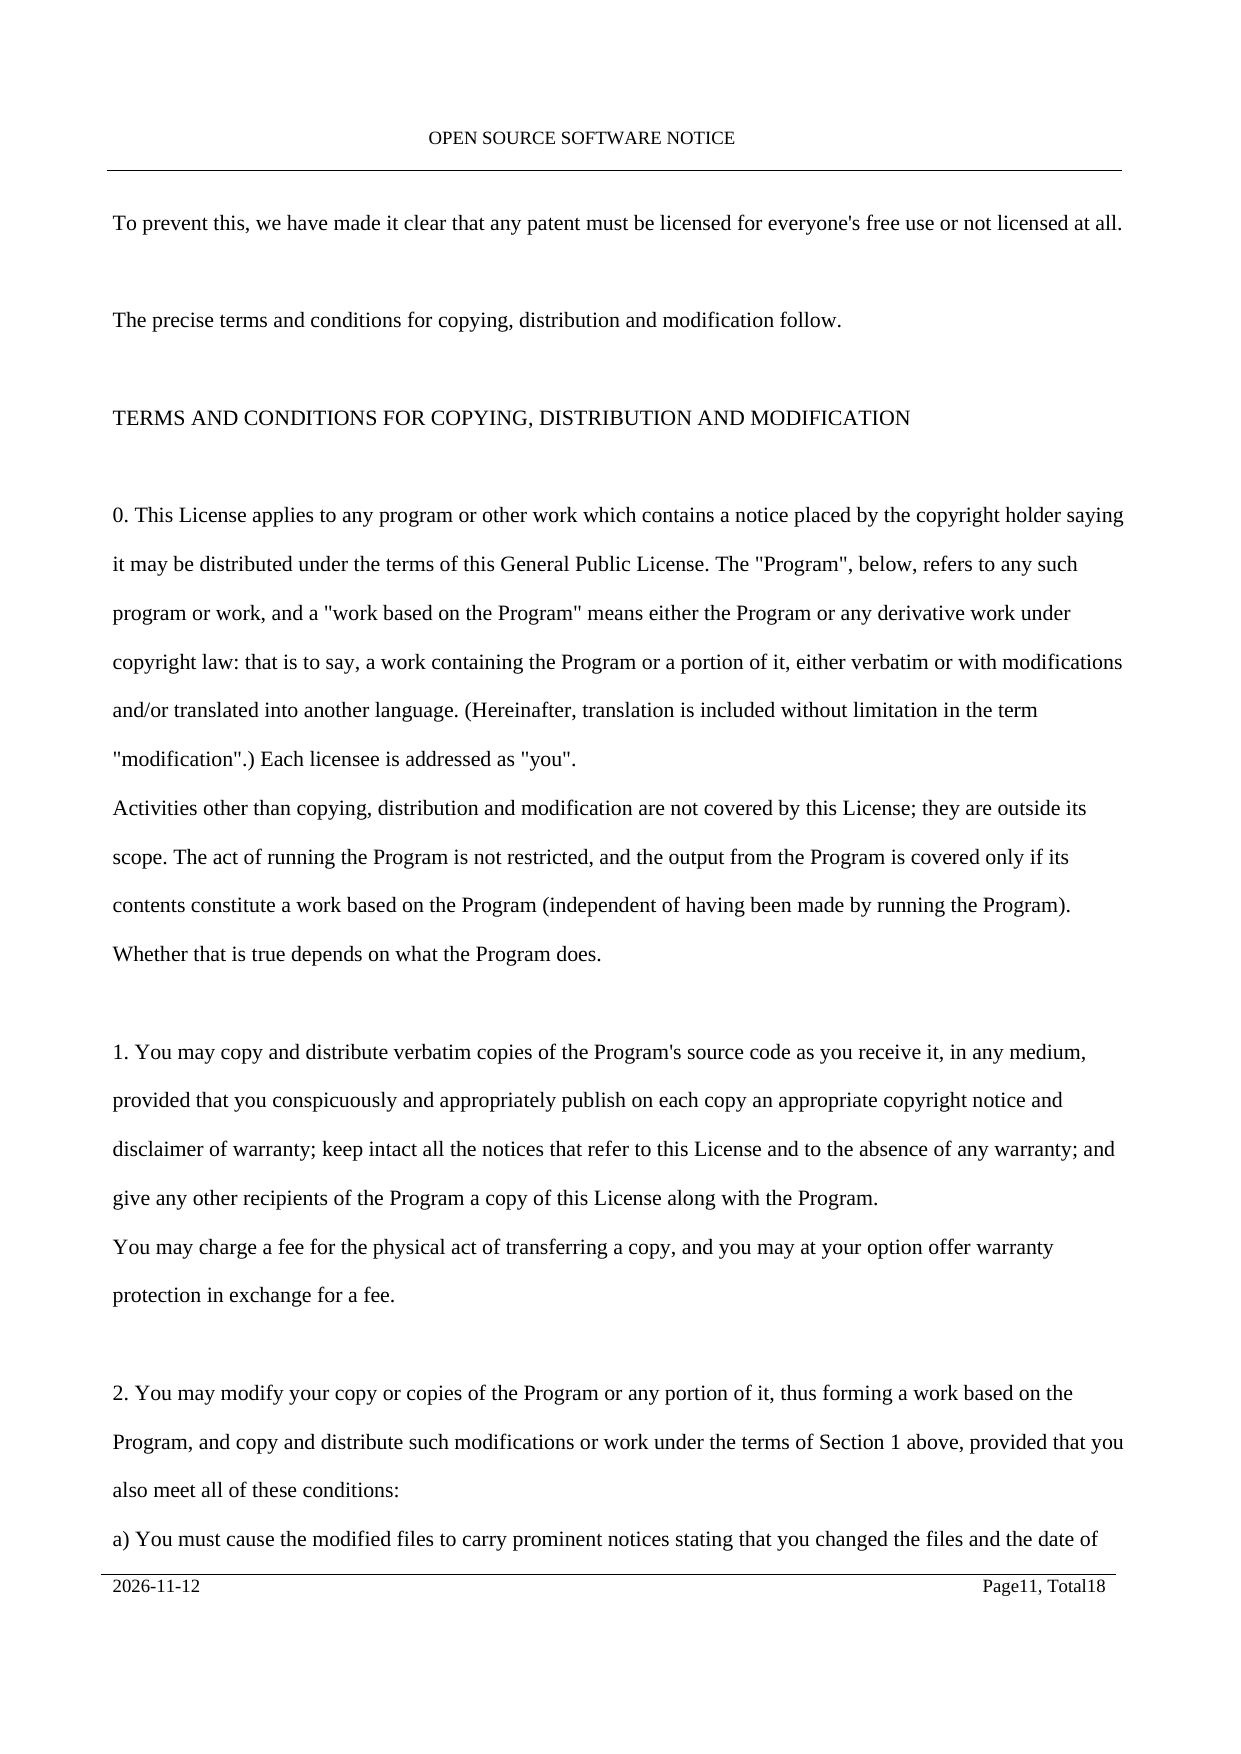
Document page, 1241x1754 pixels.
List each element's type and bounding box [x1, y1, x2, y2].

text [112, 206, 1128, 1555]
